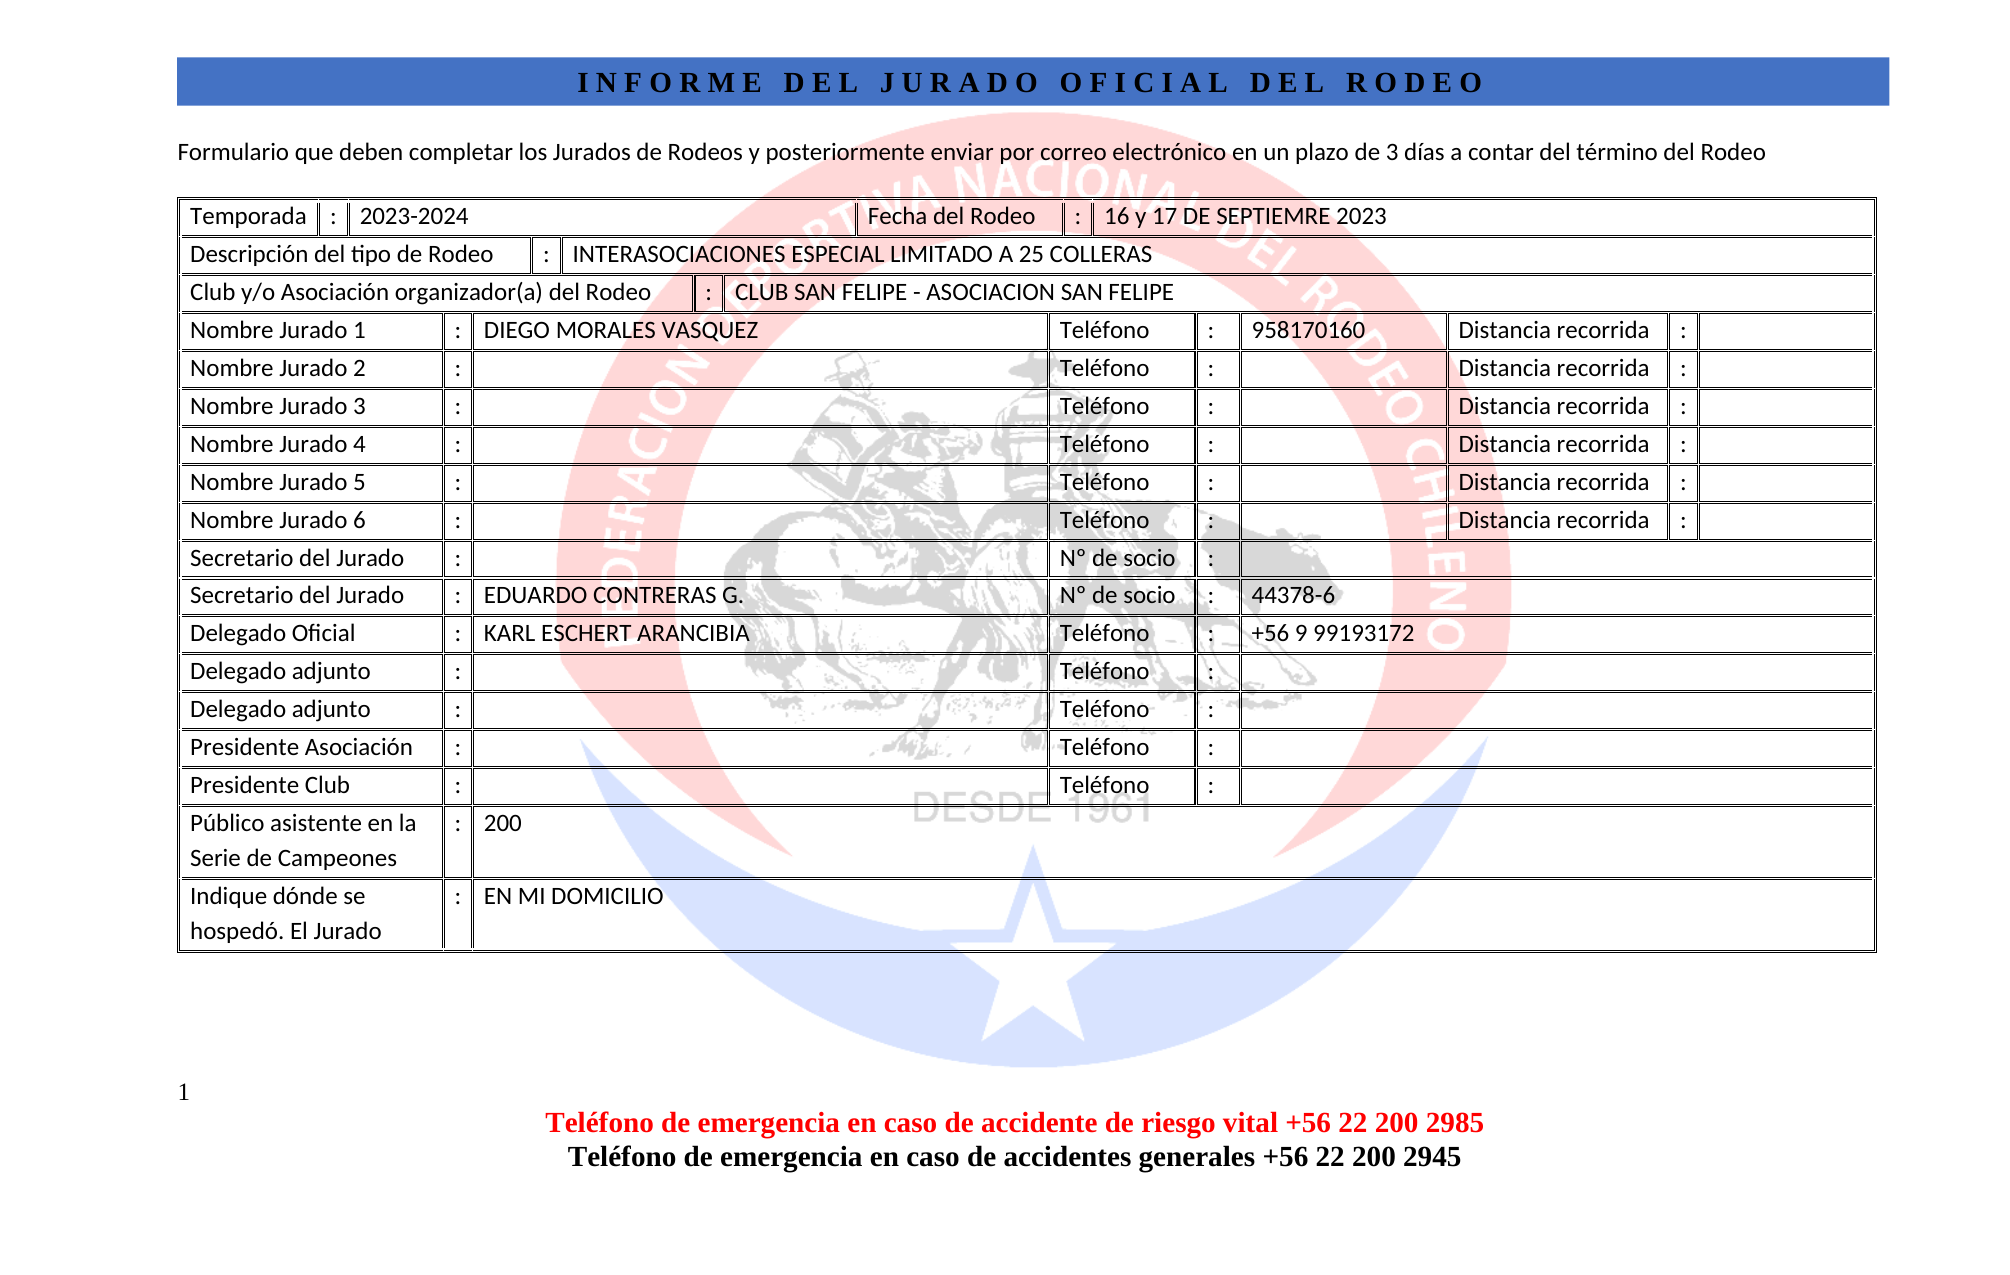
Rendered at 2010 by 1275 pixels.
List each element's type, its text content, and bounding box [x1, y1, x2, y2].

table_cell [474, 390, 1047, 425]
table_cell : [1198, 580, 1239, 614]
table_cell : [1198, 390, 1239, 425]
table_cell Delegado adjunto [179, 690, 443, 728]
table_cell [474, 542, 1047, 576]
table_cell Teléfono [1050, 352, 1194, 387]
table_cell : [1670, 428, 1697, 463]
table_cell [1700, 425, 1874, 463]
table_cell : [445, 731, 471, 766]
table_cell Teléfono [1050, 693, 1194, 728]
table_cell : [1198, 314, 1239, 349]
table_cell : [1198, 617, 1239, 652]
table_cell [1242, 466, 1446, 501]
table_cell Teléfono [1050, 731, 1194, 766]
table_cell Distancia recorrida [1449, 390, 1667, 425]
table_header 16 y 17 DE SEPTIEMRE 2023 [1093, 200, 1874, 235]
table_cell Delegado Oficial [179, 614, 443, 652]
table_cell [1698, 311, 1875, 349]
table_cell [1240, 690, 1875, 728]
table_cell Teléfono [1050, 617, 1194, 652]
table_cell Nombre Jurado 3 [180, 387, 442, 425]
table_cell Teléfono [1050, 504, 1194, 538]
text Formulario que deben completar los Jurados de Rodeos y posteriormente enviar por correo electrónico en un plazo de 3 días a contar del término del Rodeo [177, 136, 1884, 167]
table_cell Nombre Jurado 6 [180, 501, 442, 538]
table_header Temporada [179, 198, 319, 235]
table_cell : [1198, 655, 1239, 690]
table_cell [474, 693, 1047, 728]
table_header : [319, 200, 348, 235]
table_cell Teléfono [1050, 655, 1194, 690]
table_cell 200 [473, 804, 1875, 877]
table_cell : [445, 428, 471, 463]
table_header Fecha del Rodeo [856, 200, 1063, 235]
table_cell Nombre Jurado 2 [179, 349, 443, 387]
table_cell [474, 769, 1047, 804]
table_cell Distancia recorrida [1449, 314, 1667, 349]
table_header : [1063, 198, 1093, 235]
table_cell [474, 466, 1047, 501]
table_cell : [445, 352, 471, 387]
table_cell EDUARDO CONTRERAS G. [474, 580, 1047, 614]
table_cell : [445, 617, 471, 652]
table_cell Nº de socio [1050, 580, 1194, 614]
table_cell [1242, 428, 1446, 463]
table_cell : [443, 880, 472, 950]
table_cell [474, 731, 1047, 766]
table_cell : [1198, 693, 1239, 728]
table_cell [1242, 352, 1446, 387]
table_cell CLUB SAN FELIPE - ASOCIACION SAN FELIPE [724, 273, 1875, 311]
table_cell Distancia recorrida [1449, 504, 1667, 538]
table_cell [1242, 390, 1446, 425]
table_cell 958170160 [1242, 314, 1446, 349]
table_cell KARL ESCHERT ARANCIBIA [474, 617, 1047, 652]
table_cell 44378-6 [1240, 576, 1875, 614]
table_cell [474, 352, 1047, 387]
table_cell Teléfono [1050, 314, 1194, 349]
table_cell : [533, 238, 560, 273]
table_cell : [1670, 390, 1697, 425]
table_cell [1242, 504, 1446, 538]
table_cell : [445, 655, 471, 690]
table_cell [1700, 463, 1874, 501]
table_cell : [445, 693, 471, 728]
table_cell Delegado adjunto [179, 652, 443, 690]
table_cell Secretario del Jurado [179, 576, 443, 614]
table_cell : [445, 390, 471, 425]
table_cell : [1198, 428, 1239, 463]
table_cell : [696, 276, 722, 311]
table_cell +56 9 99193172 [1240, 614, 1875, 652]
table_cell : [1198, 352, 1239, 387]
table_cell Teléfono [1050, 769, 1194, 804]
table_cell [1240, 728, 1875, 766]
table_cell [1700, 387, 1874, 425]
table_cell Distancia recorrida [1449, 466, 1667, 501]
table_cell Distancia recorrida [1449, 352, 1667, 387]
table_cell : [1198, 542, 1239, 576]
table_cell Descripción del tipo de Rodeo [179, 235, 532, 273]
table_cell [1698, 349, 1875, 387]
table_cell EN MI DOMICILIO [473, 877, 1874, 950]
table_cell : [1670, 352, 1697, 387]
table_cell [1240, 652, 1875, 690]
table_header 2023-2024 [348, 200, 856, 235]
table_cell Teléfono [1050, 390, 1194, 425]
table_cell : [445, 807, 471, 877]
table_cell : [1198, 504, 1239, 538]
table_cell Nombre Jurado 1 [179, 311, 443, 349]
table_cell INTERASOCIACIONES ESPECIAL LIMITADO A 25 COLLERAS [561, 235, 1875, 273]
table_cell [1700, 501, 1874, 538]
table_cell Secretario del Jurado [180, 539, 442, 576]
table_cell : [445, 466, 471, 501]
table_cell : [1198, 731, 1239, 766]
table_cell : [1670, 466, 1697, 501]
table_cell : [445, 542, 471, 576]
table_cell Público asistente en la Serie de Campeones [179, 804, 443, 877]
table_cell [474, 428, 1047, 463]
table_cell Indique dónde se hospedó. El Jurado [180, 877, 443, 950]
table_cell Presidente Asociación [179, 728, 443, 766]
table_cell : [1198, 466, 1239, 501]
table_cell : [445, 580, 471, 614]
table_cell Nombre Jurado 4 [180, 425, 442, 463]
table_cell [1242, 539, 1874, 576]
table_cell Teléfono [1050, 428, 1194, 463]
table_cell [474, 655, 1047, 690]
table_cell Nº de socio [1050, 542, 1194, 576]
table_cell : [445, 504, 471, 538]
table_cell : [1670, 314, 1697, 349]
table_cell : [1670, 504, 1697, 538]
table_cell DIEGO MORALES VASQUEZ [474, 314, 1047, 349]
table_cell : [1198, 769, 1239, 804]
table_cell [1240, 766, 1875, 804]
table_cell : [445, 769, 471, 804]
table_cell Club y/o Asociación organizador(a) del Rodeo [179, 273, 694, 311]
table_cell Nombre Jurado 5 [180, 463, 442, 501]
table_cell Presidente Club [179, 766, 443, 804]
table_cell [474, 504, 1047, 538]
table_cell Distancia recorrida [1449, 428, 1667, 463]
table_cell : [445, 314, 471, 349]
table_cell Teléfono [1050, 466, 1194, 501]
